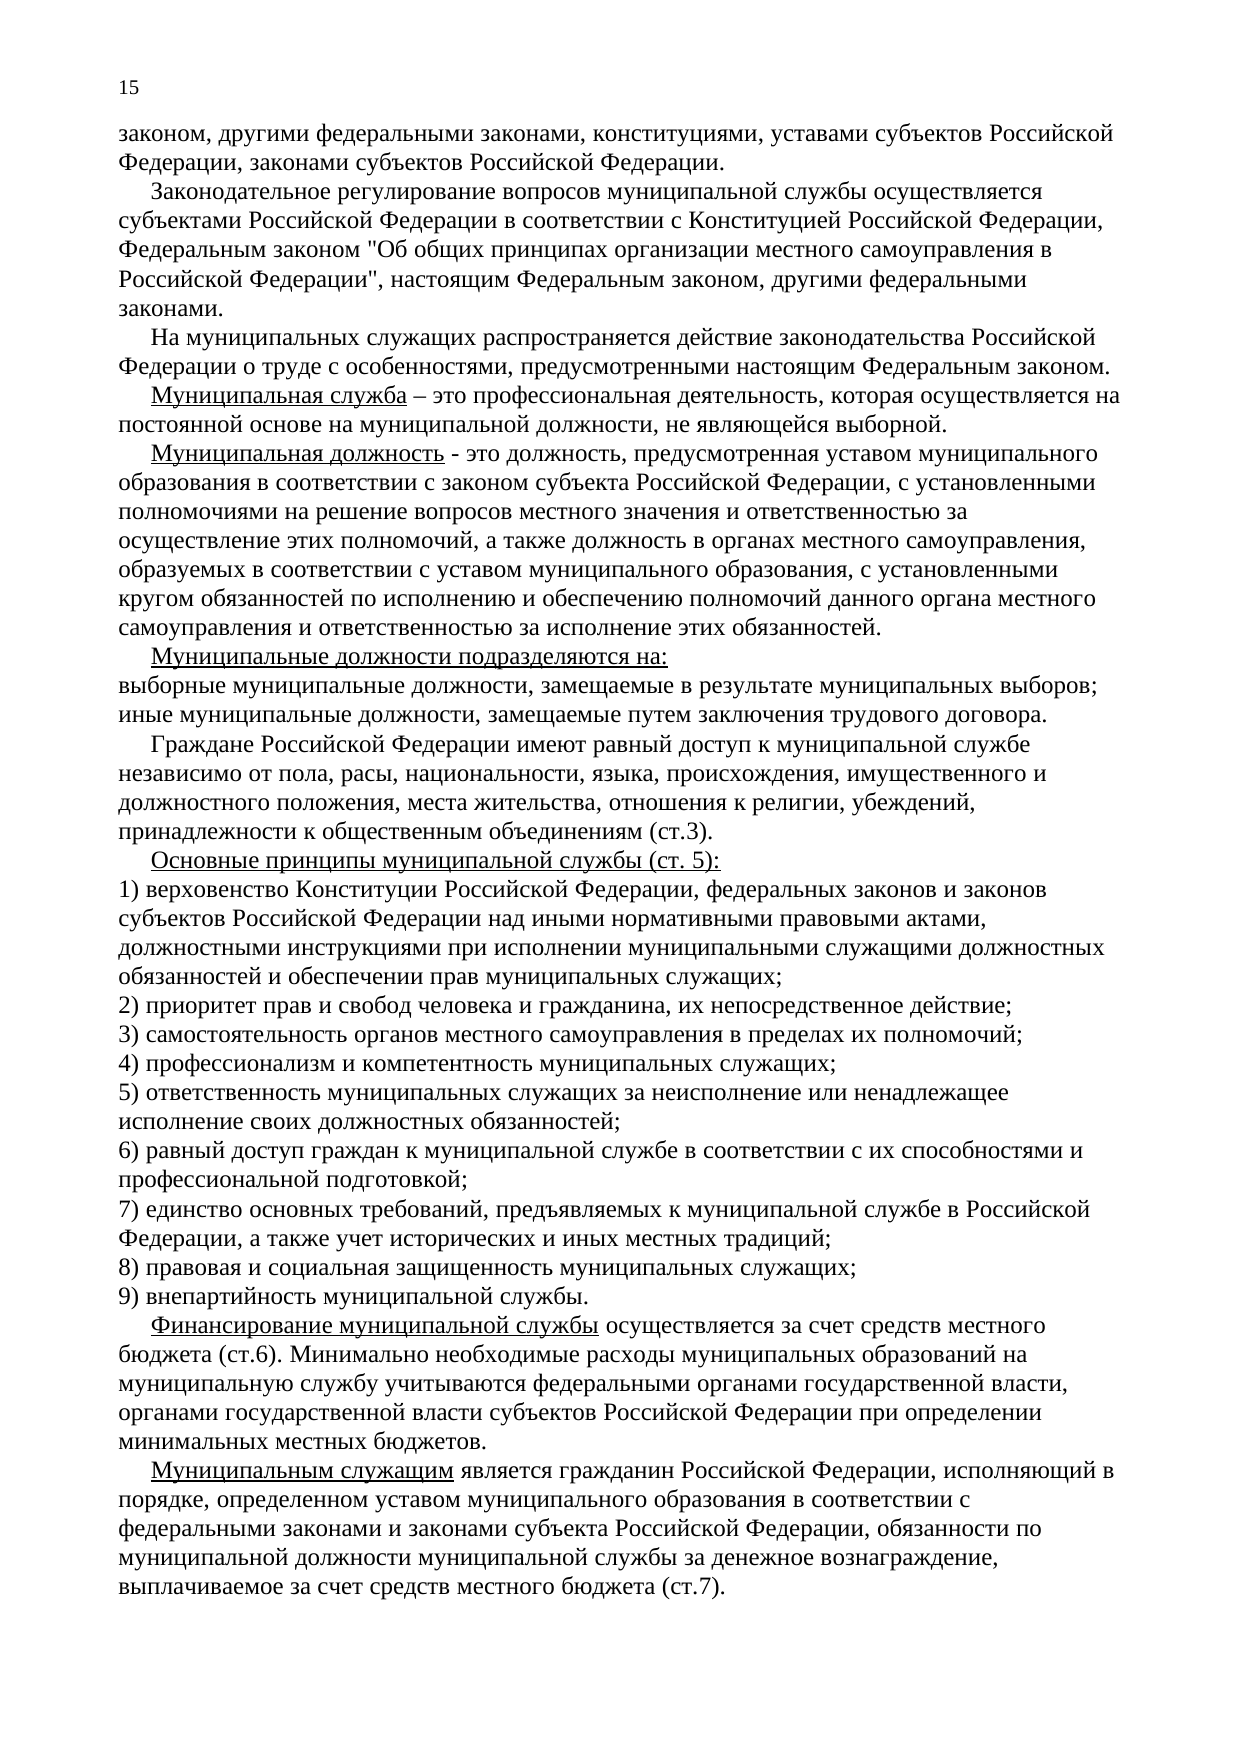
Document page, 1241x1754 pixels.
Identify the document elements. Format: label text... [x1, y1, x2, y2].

text На муниципальных служащих распространяется действие законодательства Российской Федерации о труде с особенностями, предусмотренными настоящим Федеральным законом. [118, 322, 1122, 380]
text Муниципальным служащим является гражданин Российской Федерации, исполняющий в порядке, определенном уставом муниципального образования в соответствии с федеральными законами и законами субъекта Российской Федерации, обязанности по муниципальной должности муниципальной службы за денежное вознаграждение, выплачиваемое за счет средств местного бюджета (ст.7). [118, 1455, 1122, 1600]
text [118, 118, 1122, 176]
text Муниципальные должности подразделяются на: [118, 641, 1122, 670]
text Муниципальная служба – это профессиональная деятельность, которая осуществляется на постоянной основе на муниципальной должности, не являющейся выборной. [118, 380, 1122, 438]
text Финансирование муниципальной службы осуществляется за счет средств местного бюджета (ст.6). Минимально необходимые расходы муниципальных образований на муниципальную службу учитываются федеральными органами государственной власти, органами государственной власти субъектов Российской Федерации при определении минимальных местных бюджетов. [118, 1310, 1122, 1455]
text 9) внепартийность муниципальной службы. [118, 1281, 1122, 1310]
text выборные муниципальные должности, замещаемые в результате муниципальных выборов; [118, 670, 1122, 699]
text 5) ответственность муниципальных служащих за неисполнение или ненадлежащее исполнение своих должностных обязанностей; [118, 1077, 1122, 1135]
text 2) приоритет прав и свобод человека и гражданина, их непосредственное действие; [118, 990, 1122, 1019]
text 8) правовая и социальная защищенность муниципальных служащих; [118, 1252, 1122, 1281]
text Граждане Российской Федерации имеют равный доступ к муниципальной службе независимо от пола, расы, национальности, языка, происхождения, имущественного и должностного положения, места жительства, отношения к религии, убеждений, принадлежности к общественным объединениям (ст.3). [118, 728, 1122, 845]
text 4) профессионализм и компетентность муниципальных служащих; [118, 1048, 1122, 1077]
text 1) верховенство Конституции Российской Федерации, федеральных законов и законов субъектов Российской Федерации над иными нормативными правовыми актами, должностными инструкциями при исполнении муниципальными служащими должностных обязанностей и обеспечении прав муниципальных служащих; [118, 874, 1122, 990]
text 3) самостоятельность органов местного самоуправления в пределах их полномочий; [118, 1019, 1122, 1048]
text 7) единство основных требований, предъявляемых к муниципальной службе в Российской Федерации, а также учет исторических и иных местных традиций; [118, 1193, 1122, 1252]
text Муниципальная должность - это должность, предусмотренная уставом муниципального образования в соответствии с законом субъекта Российской Федерации, с установленными полномочиями на решение вопросов местного значения и ответственностью за осуществление этих полномочий, а также должность в органах местного самоуправления, образуемых в соответствии с уставом муниципального образования, с установленными кругом обязанностей по исполнению и обеспечению полномочий данного органа местного самоуправления и ответственностью за исполнение этих обязанностей. [118, 438, 1122, 641]
text 6) равный доступ граждан к муниципальной службе в соответствии с их способностями и профессиональной подготовкой; [118, 1135, 1122, 1193]
text иные муниципальные должности, замещаемые путем заключения трудового договора. [118, 699, 1122, 728]
text Основные принципы муниципальной службы (ст. 5): [118, 845, 1122, 874]
text Законодательное регулирование вопросов муниципальной службы осуществляется субъектами Российской Федерации в соответствии с Конституцией Российской Федерации, Федеральным законом "Об общих принципах организации местного самоуправления в Российской Федерации", настоящим Федеральным законом, другими федеральными законами. [118, 176, 1122, 322]
